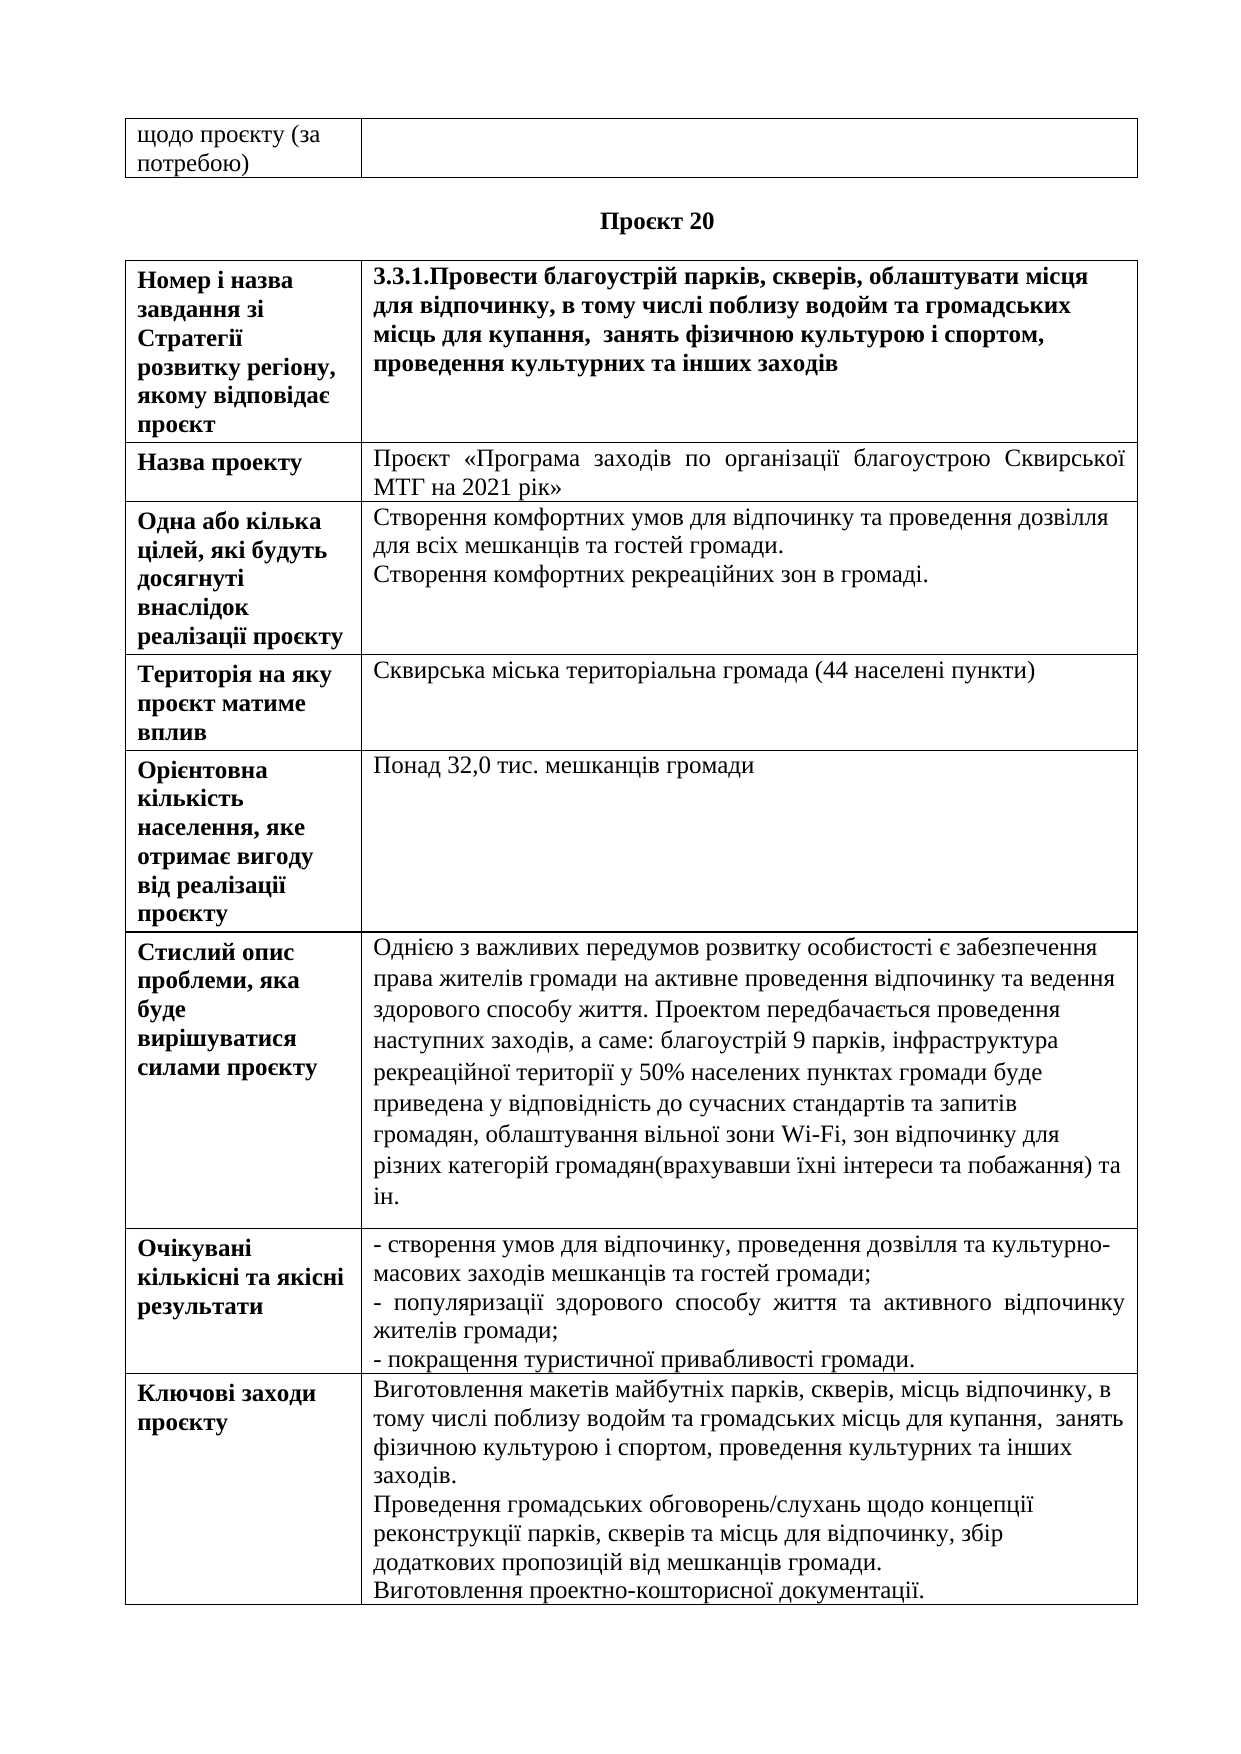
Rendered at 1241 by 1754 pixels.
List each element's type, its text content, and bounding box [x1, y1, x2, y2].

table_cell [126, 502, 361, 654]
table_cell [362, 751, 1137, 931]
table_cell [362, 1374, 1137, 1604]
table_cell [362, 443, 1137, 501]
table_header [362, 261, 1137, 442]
text Проєкт 20 [177, 206, 1137, 235]
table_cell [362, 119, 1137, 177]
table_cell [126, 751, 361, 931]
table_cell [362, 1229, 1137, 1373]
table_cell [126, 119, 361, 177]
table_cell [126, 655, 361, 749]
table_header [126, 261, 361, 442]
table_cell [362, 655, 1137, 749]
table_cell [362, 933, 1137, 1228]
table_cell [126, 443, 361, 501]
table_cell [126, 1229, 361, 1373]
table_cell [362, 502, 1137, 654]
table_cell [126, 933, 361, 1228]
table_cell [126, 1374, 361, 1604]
